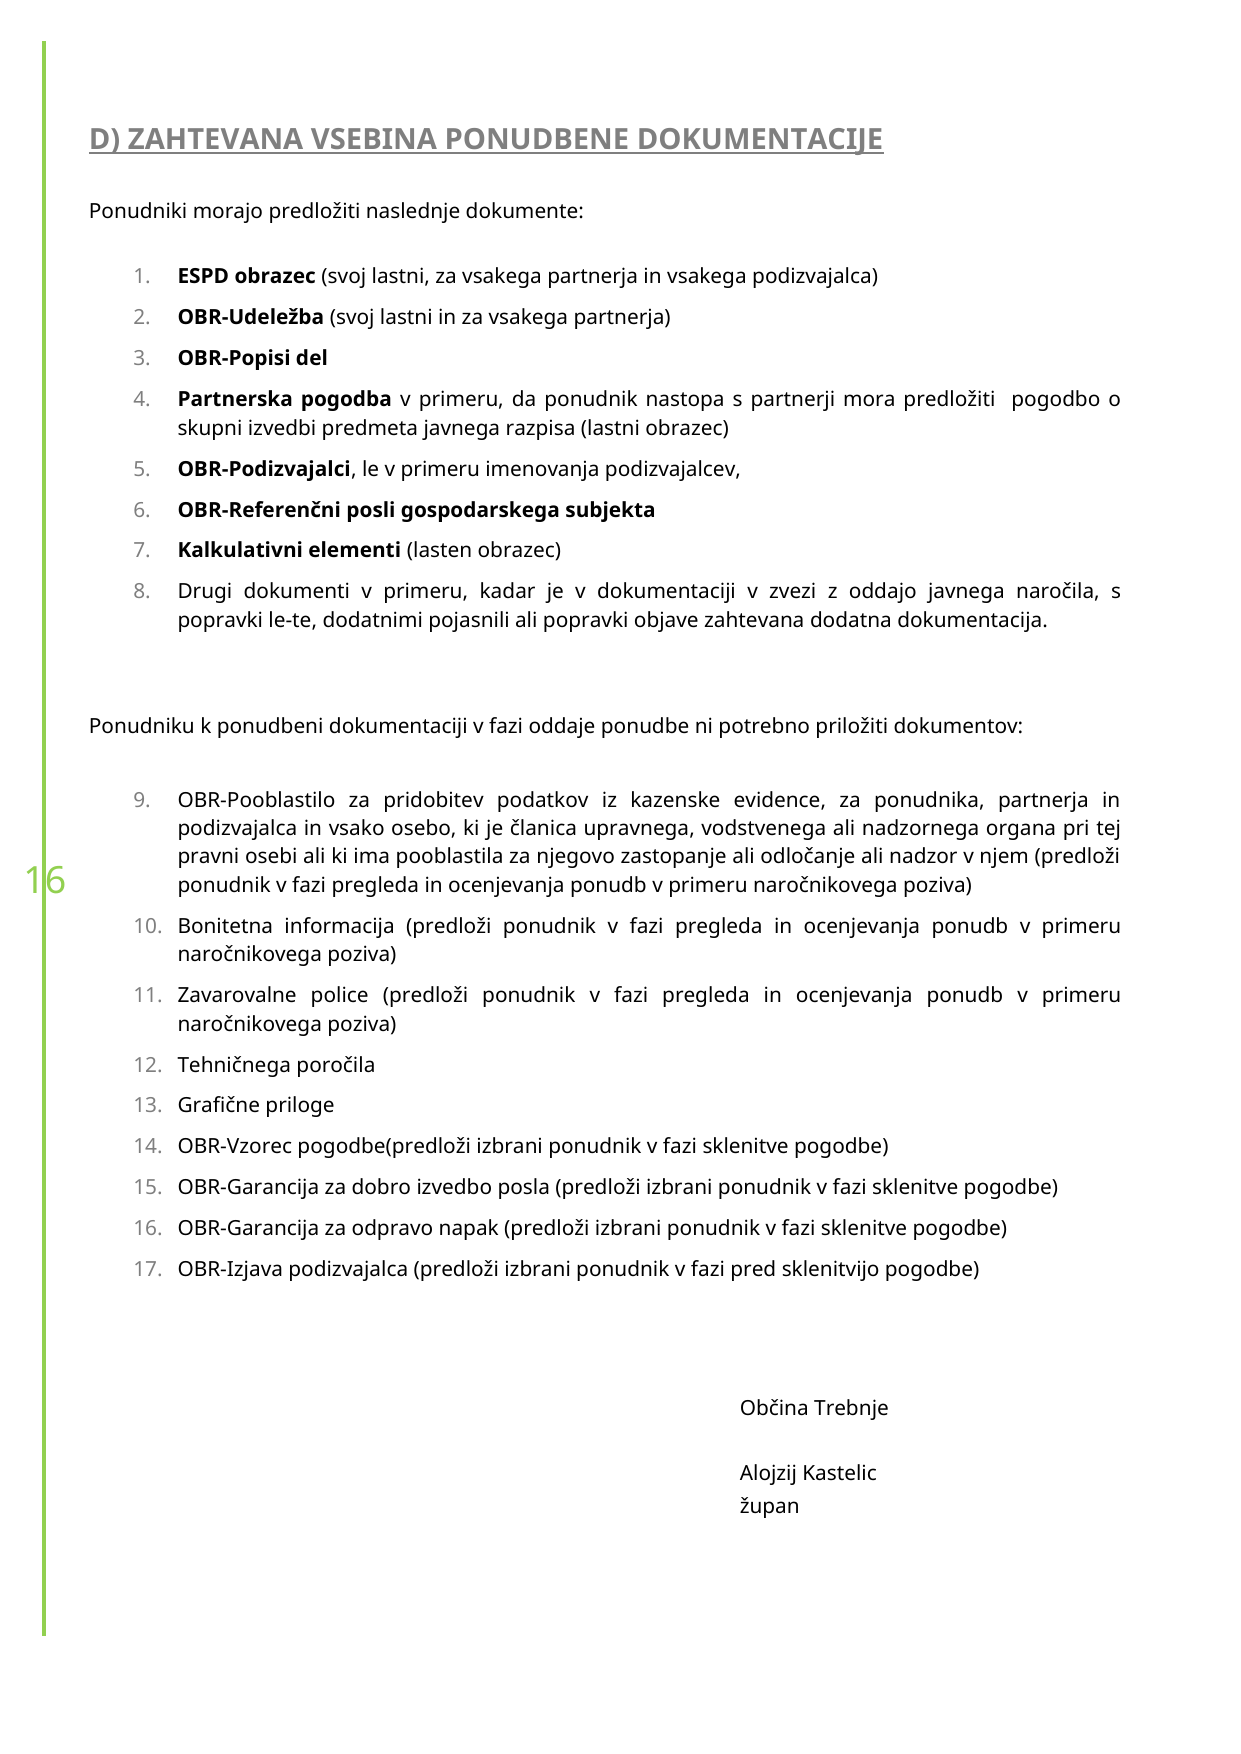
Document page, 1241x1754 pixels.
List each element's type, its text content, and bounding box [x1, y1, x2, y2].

text Drugi dokumenti v primeru, kadar je v dokumentaciji v zvezi z oddajo javnega naročila, s popravki le-te, dodatnimi pojasnili ali popravki objave zahtevana dodatna dokumentacija. [133, 577, 1122, 633]
text OBR-Izjava podizvajalca (predloži izbrani ponudnik v fazi pred sklenitvijo pogodbe) [133, 1254, 1122, 1283]
text Ponudniku k ponudbeni dokumentaciji v fazi oddaje ponudbe ni potrebno priložiti dokumentov: [89, 711, 1122, 739]
text D) ZAHTEVANA VSEBINA PONUDBENE DOKUMENTACIJE [89, 118, 1122, 158]
text Zavarovalne police (predloži ponudnik v fazi pregleda in ocenjevanja ponudb v primeru naročnikovega poziva) [133, 980, 1122, 1037]
text ESPD obrazec (svoj lastni, za vsakega partnerja in vsakega podizvajalca) [133, 262, 1122, 290]
text OBR-Garancija za odpravo napak (predloži izbrani ponudnik v fazi sklenitve pogodbe) [133, 1213, 1122, 1242]
text Kalkulativni elementi (lasten obrazec) [133, 536, 1122, 564]
text OBR-Vzorec pogodbe(predloži izbrani ponudnik v fazi sklenitve pogodbe) [133, 1132, 1122, 1160]
text župan [89, 1491, 1122, 1519]
text Partnerska pogodba v primeru, da ponudnik nastopa s partnerji mora predložiti pogodbo o skupni izvedbi predmeta javnega razpisa (lastni obrazec) [133, 384, 1122, 441]
text Ponudniki morajo predložiti naslednje dokumente: [89, 196, 1122, 225]
text Alojzij Kastelic [89, 1458, 1122, 1487]
text OBR-Udeležba (svoj lastni in za vsakega partnerja) [133, 302, 1122, 331]
text Bonitetna informacija (predloži ponudnik v fazi pregleda in ocenjevanja ponudb v primeru naročnikovega poziva) [133, 911, 1122, 968]
text Tehničnega poročila [133, 1050, 1122, 1078]
text Občina Trebnje [89, 1393, 1122, 1422]
text OBR-Garancija za dobro izvedbo posla (predloži izbrani ponudnik v fazi sklenitve pogodbe) [133, 1172, 1122, 1201]
text OBR-Popisi del [133, 343, 1122, 372]
text OBR-Referenčni posli gospodarskega subjekta [133, 495, 1122, 523]
text OBR-Podizvajalci, le v primeru imenovanja podizvajalcev, [133, 454, 1122, 482]
text Grafične priloge [133, 1091, 1122, 1119]
text OBR-Pooblastilo za pridobitev podatkov iz kazenske evidence, za ponudnika, partnerja in podizvajalca in vsako osebo, ki je članica upravnega, vodstvenega ali nadzornega organa pri tej pravni osebi ali ki ima pooblastila za njegovo zastopanje ali odločanje ali nadzor v njem (predloži ponudnik v fazi pregleda in ocenjevanja ponudb v primeru naročnikovega poziva) [133, 785, 1122, 898]
